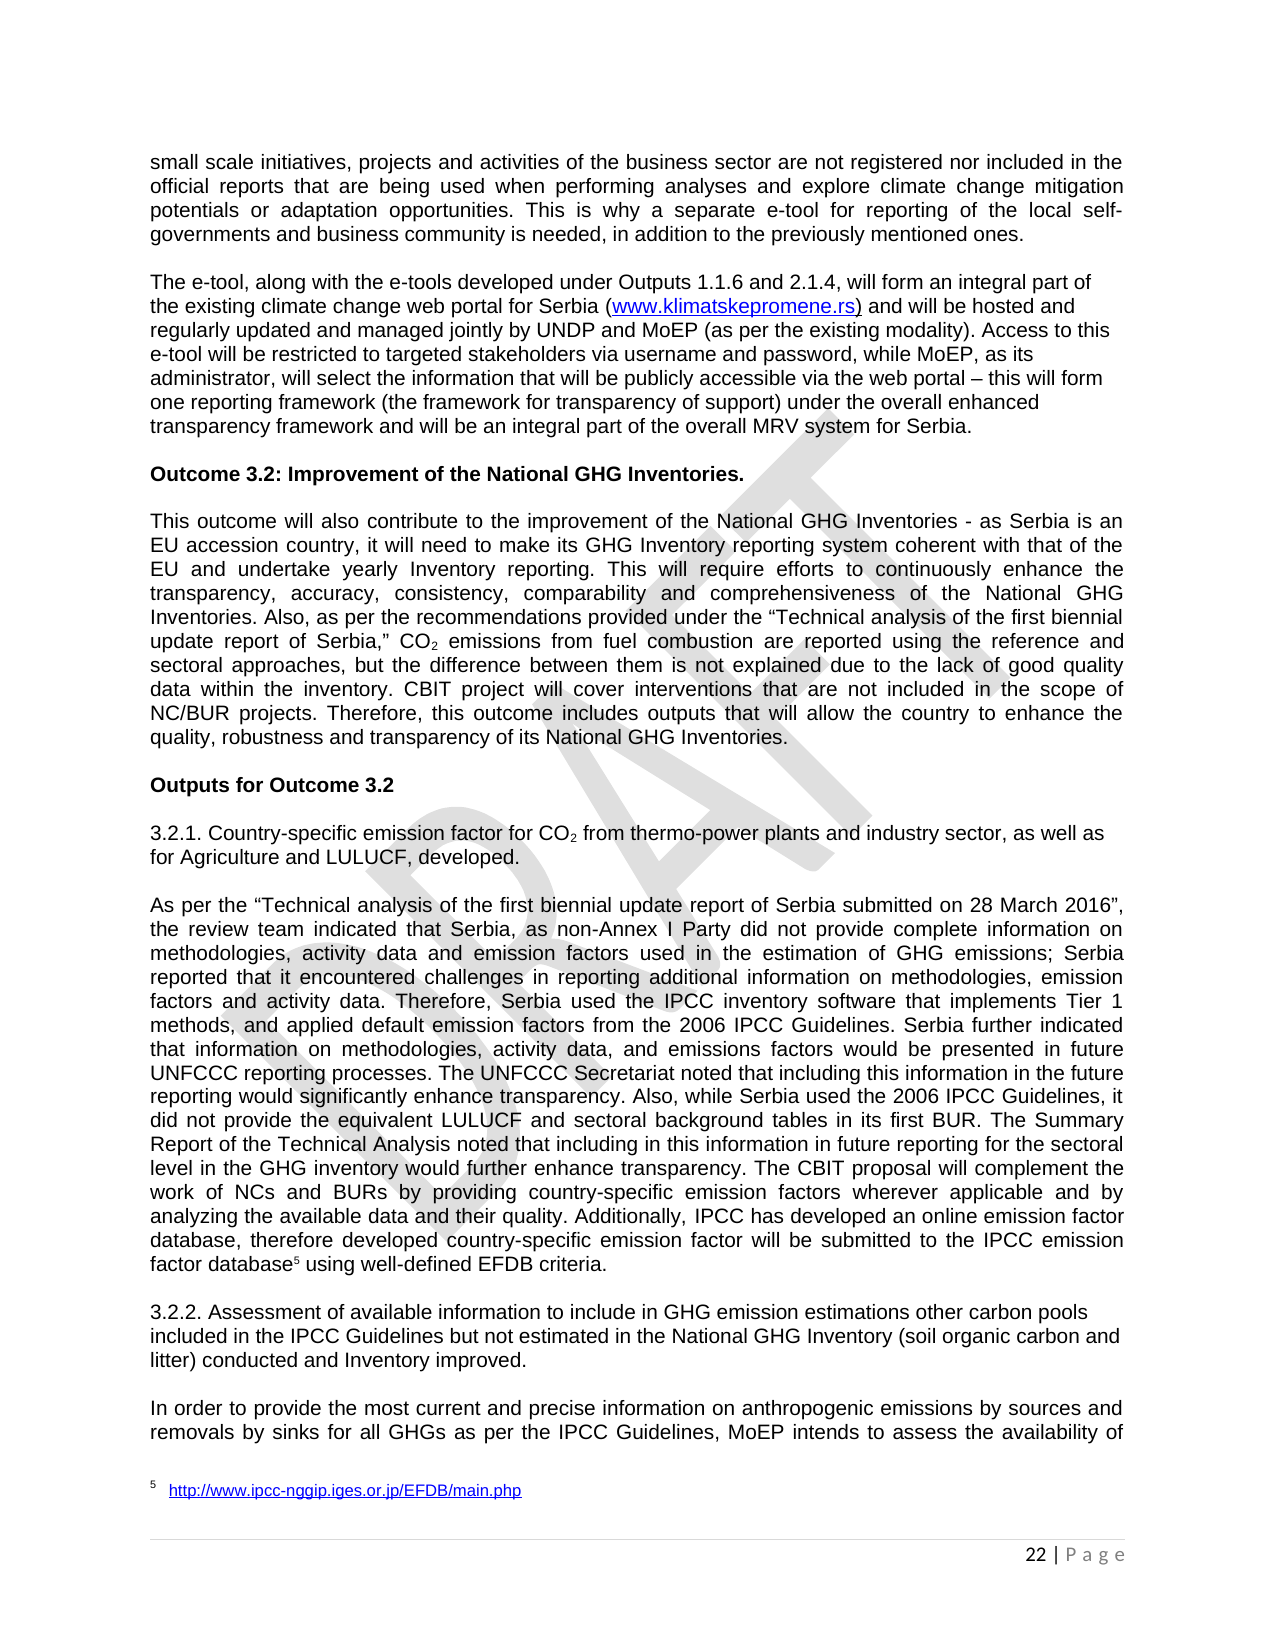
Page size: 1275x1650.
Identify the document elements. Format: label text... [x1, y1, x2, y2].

text Outcome 3.2: Improvement of the National GHG Inventories. [150, 461, 1125, 485]
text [150, 150, 1125, 246]
text 3.2.2. Assessment of available information to include in GHG emission estimations other carbon pools included in the IPCC Guidelines but not estimated in the National GHG Inventory (soil organic carbon and litter) conducted and Inventory improved. [150, 1300, 1125, 1372]
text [150, 1396, 1125, 1444]
text This outcome will also contribute to the improvement of the National GHG Inventories - as Serbia is an EU accession country, it will need to make its GHG Inventory reporting system coherent with that of the EU and undertake yearly Inventory reporting. This will require efforts to continuously enhance the transparency, accuracy, consistency, comparability and comprehensiveness of the National GHG Inventories. Also, as per the recommendations provided under the “Technical analysis of the first biennial update report of Serbia,” CO2 emissions from fuel combustion are reported using the reference and sectoral approaches, but the difference between them is not explained due to the lack of good quality data within the inventory. CBIT project will cover interventions that are not included in the scope of NC/BUR projects. Therefore, this outcome includes outputs that will allow the country to enhance the quality, robustness and transparency of its National GHG Inventories. [150, 509, 1125, 749]
text Outputs for Outcome 3.2 [150, 773, 1125, 797]
text As per the “Technical analysis of the first biennial update report of Serbia submitted on 28 March 2016”, the review team indicated that Serbia, as non-Annex I Party did not provide complete information on methodologies, activity data and emission factors used in the estimation of GHG emissions; Serbia reported that it encountered challenges in reporting additional information on methodologies, emission factors and activity data. Therefore, Serbia used the IPCC inventory software that implements Tier 1 methods, and applied default emission factors from the 2006 IPCC Guidelines. Serbia further indicated that information on methodologies, activity data, and emissions factors would be presented in future UNFCCC reporting processes. The UNFCCC Secretariat noted that including this information in the future reporting would significantly enhance transparency. Also, while Serbia used the 2006 IPCC Guidelines, it did not provide the equivalent LULUCF and sectoral background tables in its first BUR. The Summary Report of the Technical Analysis noted that including in this information in future reporting for the sectoral level in the GHG inventory would further enhance transparency. The CBIT proposal will complement the work of NCs and BURs by providing country-specific emission factors wherever applicable and by analyzing the available data and their quality. Additionally, IPCC has developed an online emission factor database, therefore developed country-specific emission factor will be submitted to the IPCC emission factor database using well-defined EFDB criteria. [150, 893, 1125, 1276]
text 3.2.1. Country-specific emission factor for CO2 from thermo-power plants and industry sector, as well as for Agriculture and LULUCF, developed. [150, 821, 1125, 869]
text The e-tool, along with the e-tools developed under Outputs 1.1.6 and 2.1.4, will form an integral part of the existing climate change web portal for Serbia (www.klimatskepromene.rs) and will be hosted and regularly updated and managed jointly by UNDP and MoEP (as per the existing modality). Access to this e-tool will be restricted to targeted stakeholders via username and password, while MoEP, as its administrator, will select the information that will be publicly accessible via the web portal – this will form one reporting framework (the framework for transparency of support) under the overall enhanced transparency framework and will be an integral part of the overall MRV system for Serbia. [150, 270, 1125, 437]
